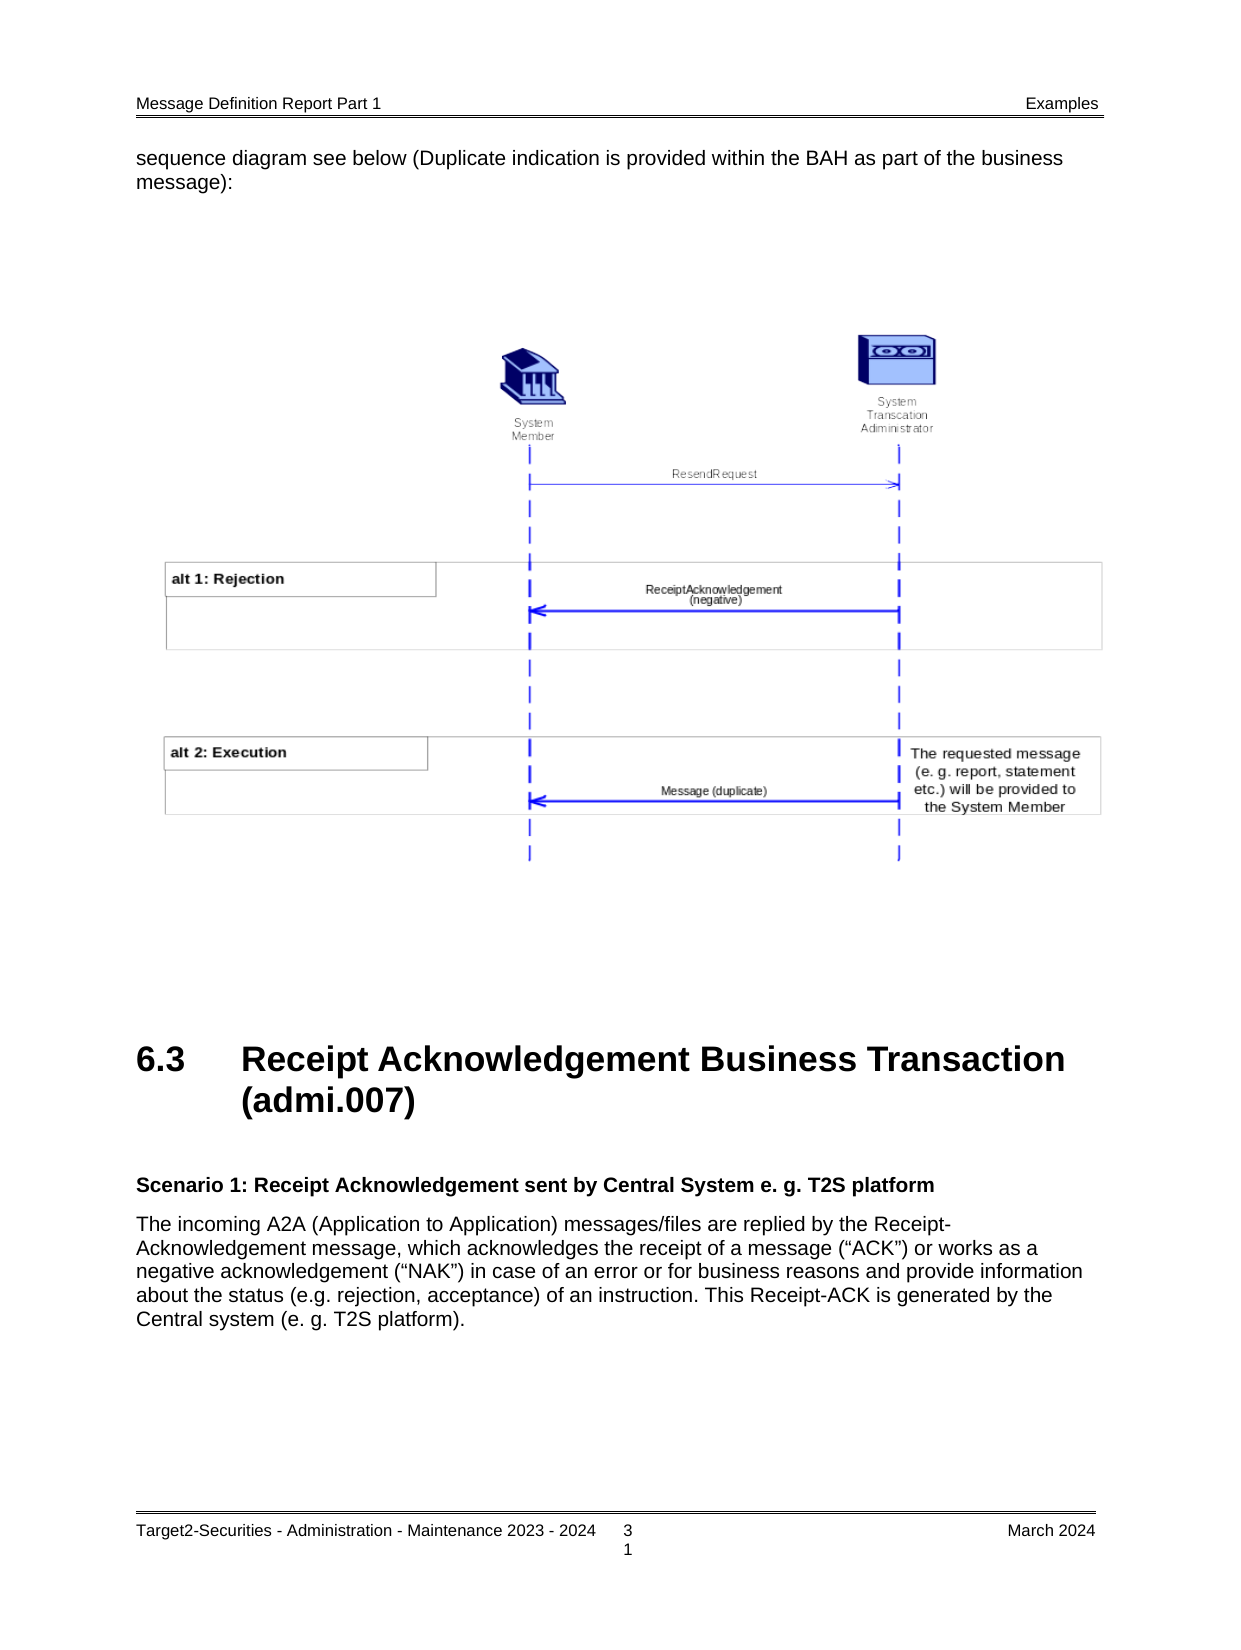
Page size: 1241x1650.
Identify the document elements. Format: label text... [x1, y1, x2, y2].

subtitle Receipt Acknowledgement Business Transaction (admi.007) [136, 1038, 1104, 1120]
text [136, 146, 1104, 194]
text The incoming A2A (Application to Application) messages/files are replied by the Receipt-Acknowledgement message, which acknowledges the receipt of a message (“”) or works as a negative acknowledgement (“NAK”) in case of an error or for business reasons and provide information about the status (e.g. rejection, acceptance) of an instruction. This Receipt- is generated by the Central system (e. g. T2S platform). [136, 1211, 1104, 1331]
text Scenario 1: Receipt Acknowledgement sent by Central System e. g. T2S platform [136, 1173, 1104, 1197]
